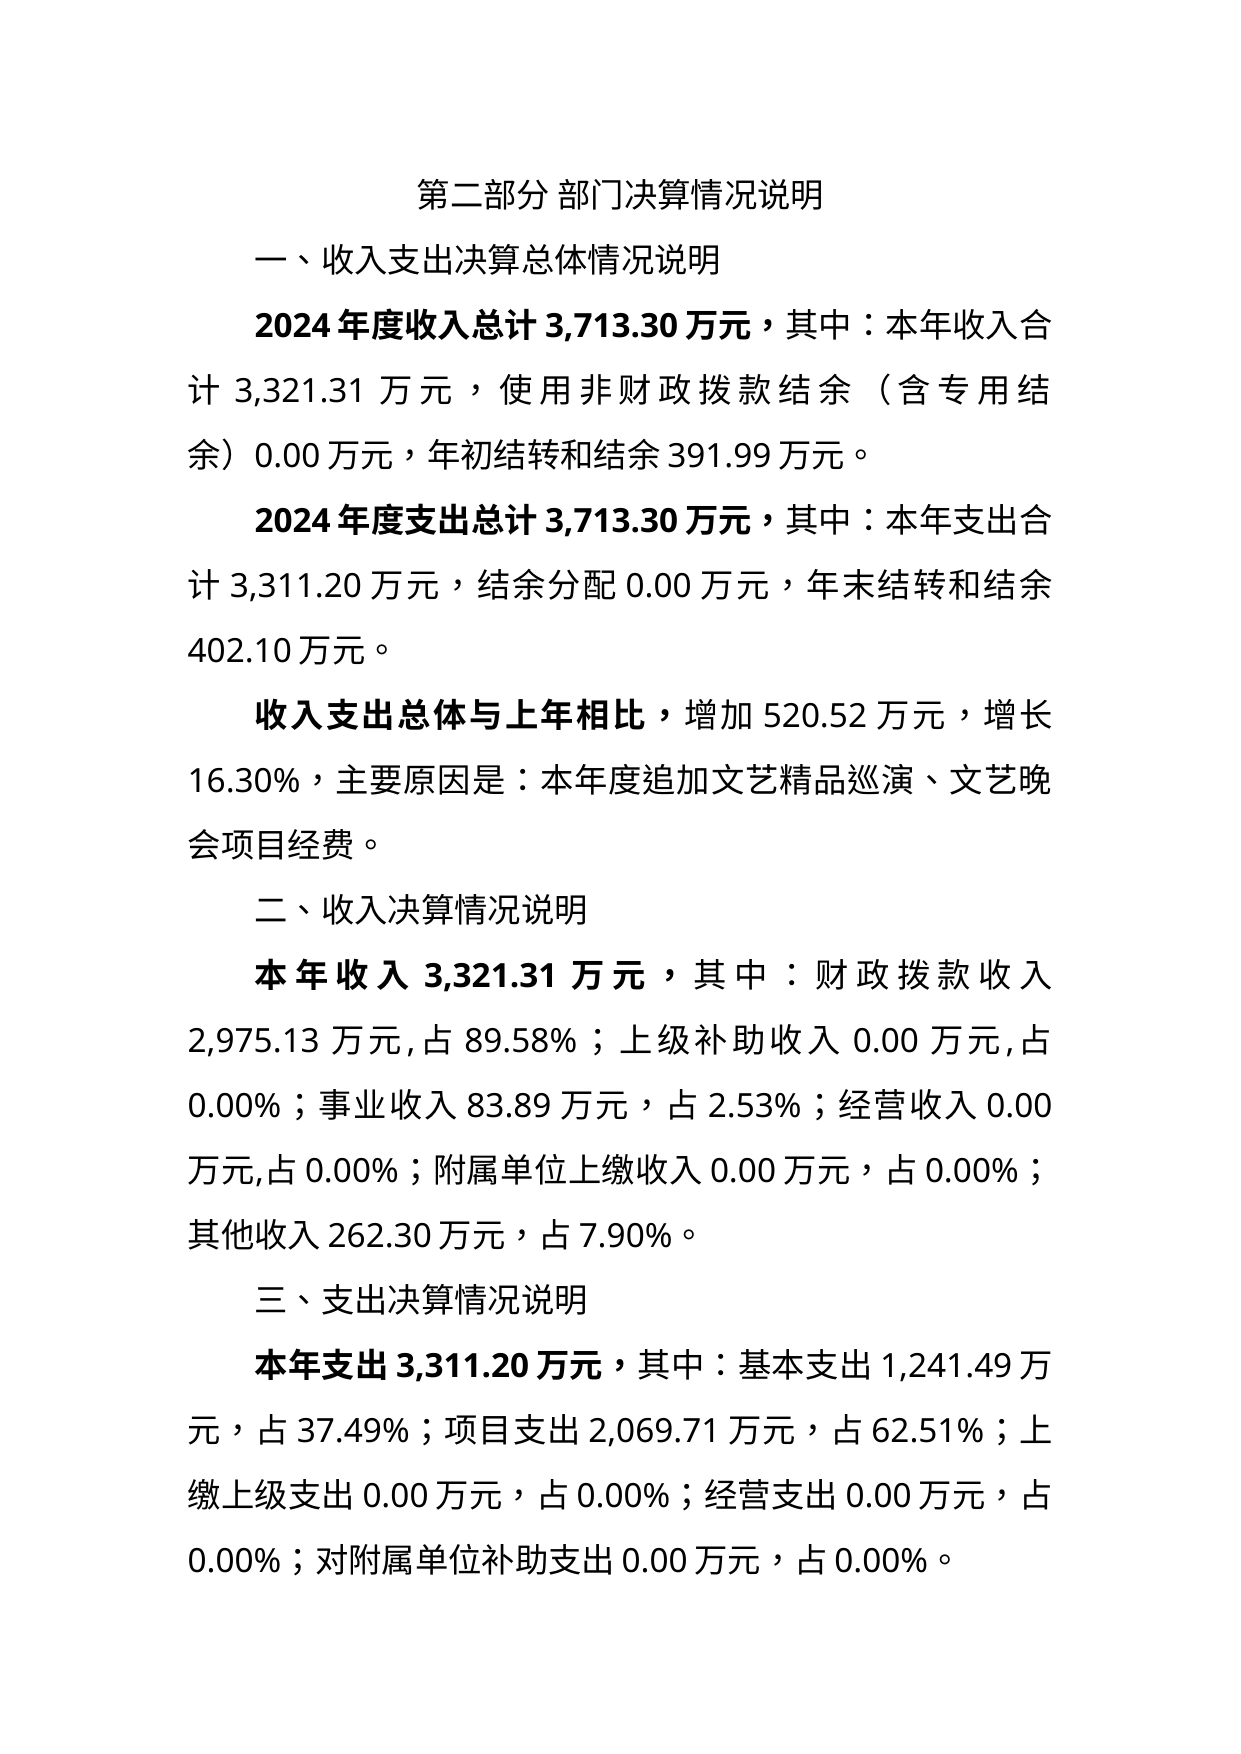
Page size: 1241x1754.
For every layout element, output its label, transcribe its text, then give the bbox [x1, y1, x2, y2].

text 本年收入3,321.31万元，其中：财政拨款收入2,975.13万元,占89.58%；上级补助收入0.00万元,占0.00%；事业收入83.89万元，占2.53%；经营收入0.00万元,占0.00%；附属单位上缴收入0.00万元，占0.00%；其他收入262.30万元，占7.90%。 [187, 942, 1053, 1267]
text 收入支出总体与上年相比，增加520.52万元，增长16.30%，主要原因是：本年度追加文艺精品巡演、文艺晚会项目经费。 [187, 682, 1053, 877]
text 一、收入支出决算总体情况说明 [187, 227, 1053, 292]
text 第二部分 部门决算情况说明 [187, 162, 1053, 227]
text 三、支出决算情况说明 [187, 1267, 1053, 1332]
text 本年支出3,311.20万元，其中：基本支出1,241.49万元，占37.49%；项目支出2,069.71万元，占62.51%；上缴上级支出0.00万元，占0.00%；经营支出0.00万元，占0.00%；对附属单位补助支出0.00万元，占0.00%。 [187, 1332, 1053, 1592]
text 2024年度支出总计3,713.30万元，其中：本年支出合计3,311.20万元，结余分配0.00万元，年末结转和结余402.10万元。 [187, 487, 1053, 682]
text 2024年度收入总计3,713.30万元，其中：本年收入合计3,321.31万元，使用非财政拨款结余（含专用结余）0.00万元，年初结转和结余391.99万元。 [187, 292, 1053, 487]
text 二、收入决算情况说明 [187, 877, 1053, 942]
